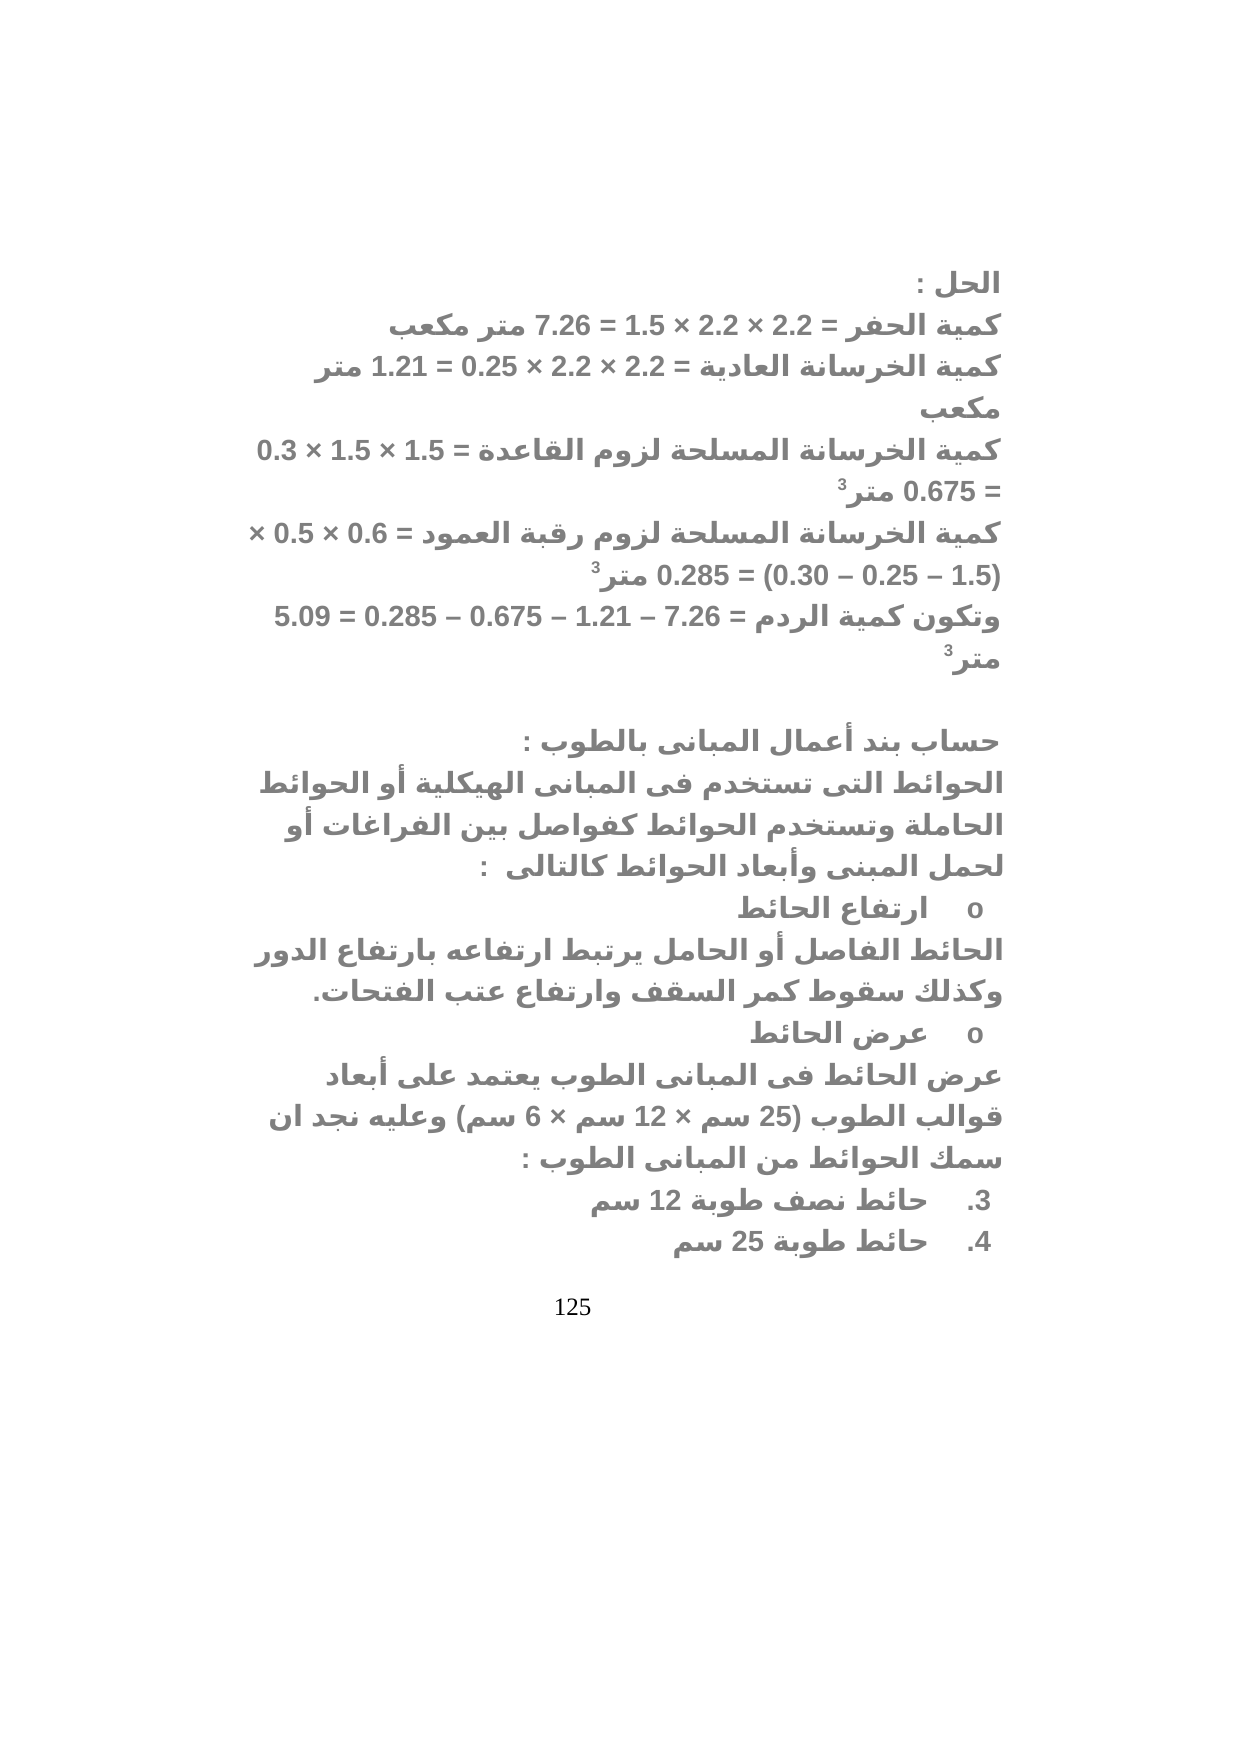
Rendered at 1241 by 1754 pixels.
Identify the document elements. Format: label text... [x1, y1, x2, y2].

text كمية الخرسانة العادية = 2.2 × 2.2 × 0.25 = 1.21 متر مكعب [236, 343, 1001, 427]
text كمية الخرسانة المسلحة لزوم القاعدة = 1.5 × 1.5 × 0.3 = 0.675 متر3 [236, 427, 1001, 510]
text الحائط الفاصل أو الحامل يرتبط ارتفاعه بارتفاع الدور وكذلك سقوط كمر السقف وارتفاع عتب الفتحات. [236, 927, 1004, 1010]
text حساب بند أعمال المبانى بالطوب : [236, 718, 1001, 760]
text الحل : [236, 260, 1001, 302]
list عرض الحائط [236, 1010, 966, 1052]
text الحوائط التى تستخدم فى المبانى الهيكلية أو الحوائط الحاملة وتستخدم الحوائط كفواصل بين الفراغات أو لحمل المبنى وأبعاد الحوائط كالتالى : [236, 760, 1005, 885]
text عرض الحائط فى المبانى الطوب يعتمد على أبعاد قوالب الطوب (25 سم × 12 سم × 6 سم) وعليه نجد ان سمك الحوائط من المبانى الطوب : [236, 1052, 1004, 1177]
list حائط نصف طوبة 12 سم [311, 1177, 966, 1218]
text كمية الخرسانة المسلحة لزوم رقبة العمود = 0.6 × 0.5 × (1.5 – 0.25 – 0.30) = 0.285 متر3 [236, 510, 1001, 593]
text وتكون كمية الردم = 7.26 – 1.21 – 0.675 – 0.285 = 5.09 متر3 [236, 593, 1001, 677]
list ارتفاع الحائط [236, 885, 966, 927]
text كمية الحفر = 2.2 × 2.2 × 1.5 = 7.26 متر مكعب [236, 302, 1001, 343]
list حائط طوبة 25 سم [311, 1218, 966, 1260]
